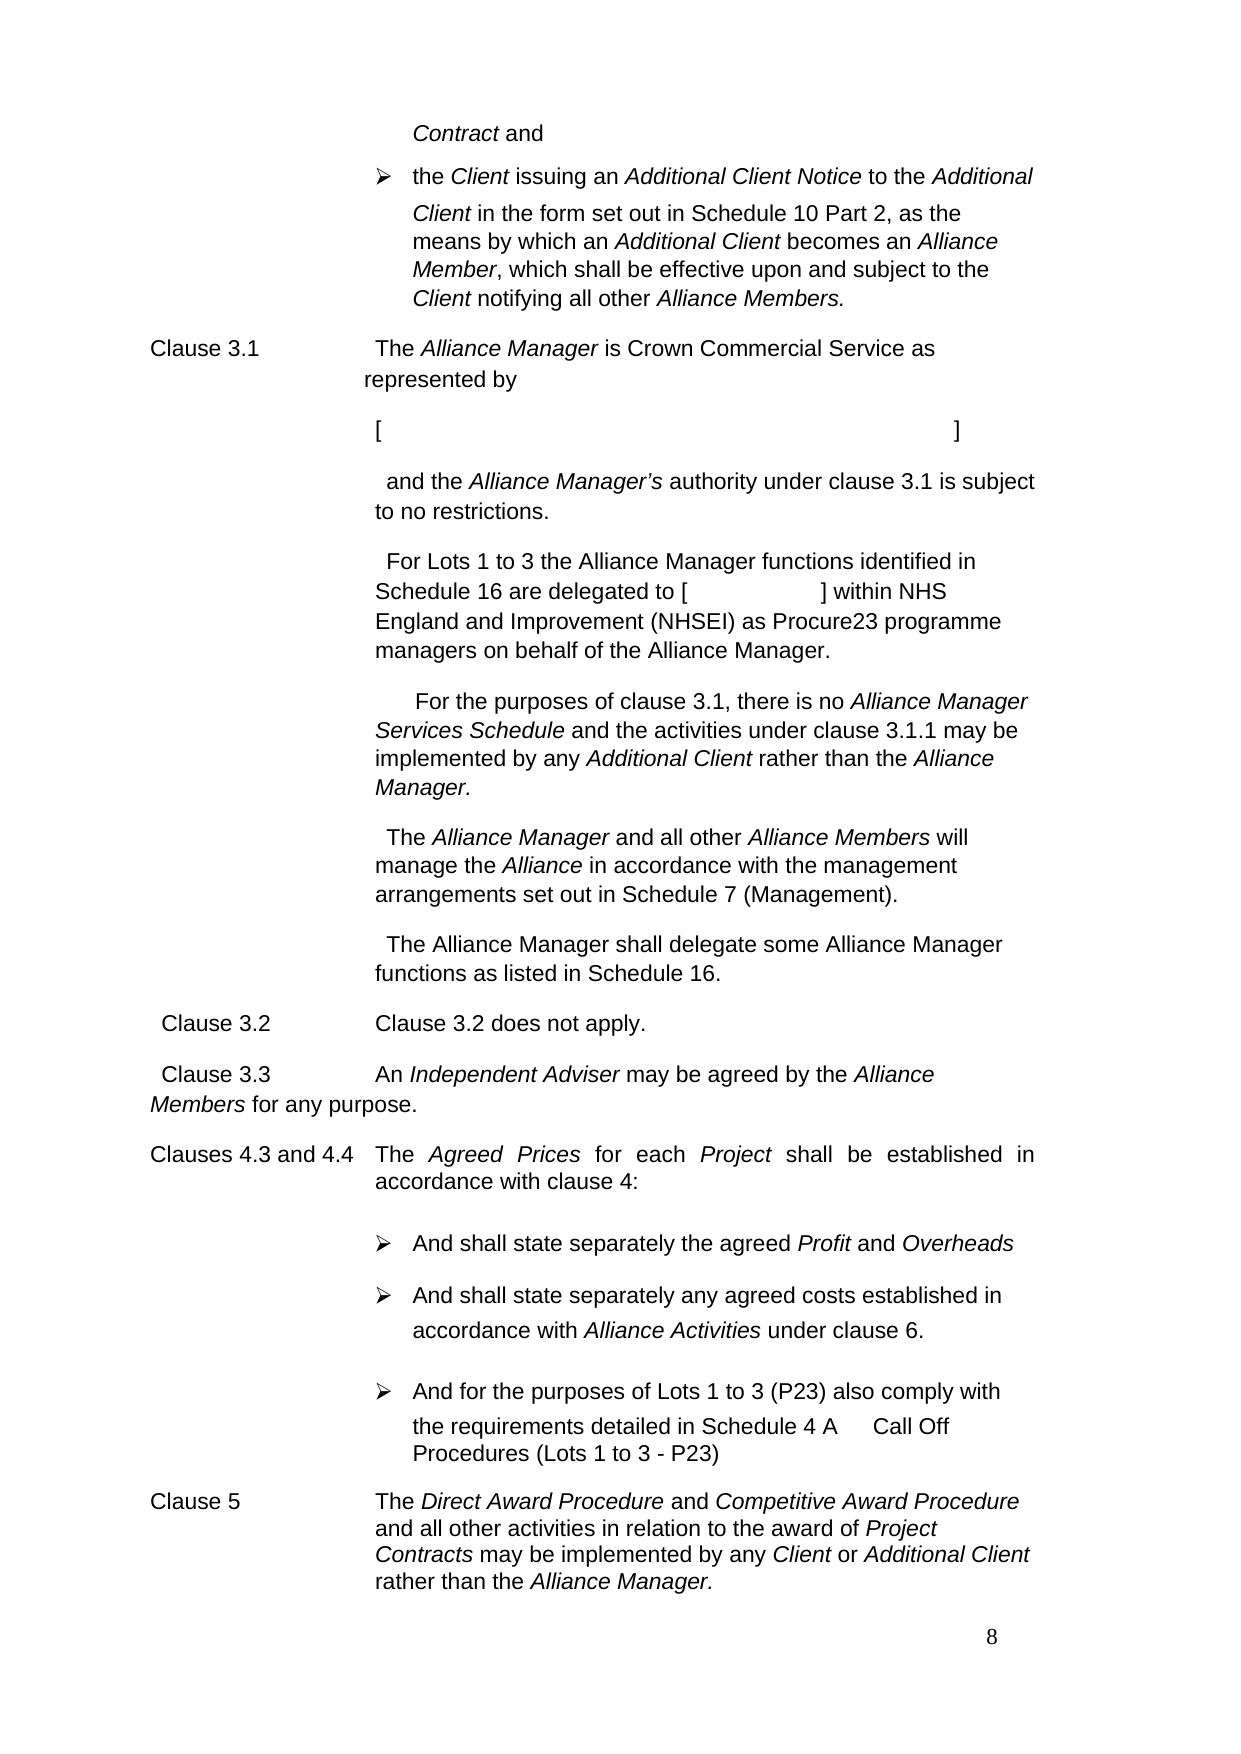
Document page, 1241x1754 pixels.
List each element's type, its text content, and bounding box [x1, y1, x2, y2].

text Clause 3.3 An Independent Adviser may be agreed by the Alliance Members for any purpose. [150, 1061, 1035, 1117]
list And shall state separately the agreed Profit and Overheads [375, 1217, 1122, 1264]
list And for the purposes of Lots 1 to 3 (P23) also comply with the requirements detailed in Schedule 4 A Call Off Procedures (Lots 1 to 3 - P23) [375, 1365, 1035, 1466]
list the Client issuing an Additional Client Notice to the Additional Client in the form set out in Schedule 10 Part 2, as the means by which an Additional Client becomes an Alliance Member, which shall be effective upon and subject to the Client notifying all other Alliance Members. [375, 151, 1035, 311]
text Clauses 4.3 and 4.4 The Agreed Prices for each Project shall be established in accordance with clause 4: [150, 1141, 1035, 1194]
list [375, 120, 1035, 147]
text Clause 3.1 The Alliance Manager is Crown Commercial Service as represented by [150, 335, 1035, 392]
text For the purposes of clause 3.1, there is no Alliance Manager Services Schedule and the activities under clause 3.1.1 may be implemented by any Additional Client rather than the Alliance Manager. [375, 688, 1035, 800]
text The Alliance Manager and all other Alliance Members will manage the Alliance in accordance with the management arrangements set out in Schedule 7 (Management). [375, 824, 1035, 907]
text [ ] [300, 416, 1122, 442]
text and the Alliance Manager’s authority under clause 3.1 is subject to no restrictions. [375, 468, 1035, 524]
text For Lots 1 to 3 the Alliance Manager functions identified in Schedule 16 are delegated to [ ] within NHS England and Improvement (NHSEI) as Procure23 programme managers on behalf of the Alliance Manager. [375, 548, 1035, 664]
list And shall state separately any agreed costs established in accordance with Alliance Activities under clause 6. [375, 1270, 1035, 1344]
text Clause 3.2 Clause 3.2 does not apply. [150, 1010, 1122, 1037]
text Clause 5 The Direct Award Procedure and Competitive Award Procedure and all other activities in relation to the award of Project Contracts may be implemented by any Client or Additional Client rather than the Alliance Manager. [150, 1488, 1035, 1594]
text The Alliance Manager shall delegate some Alliance Manager functions as listed in Schedule 16. [375, 931, 1035, 986]
